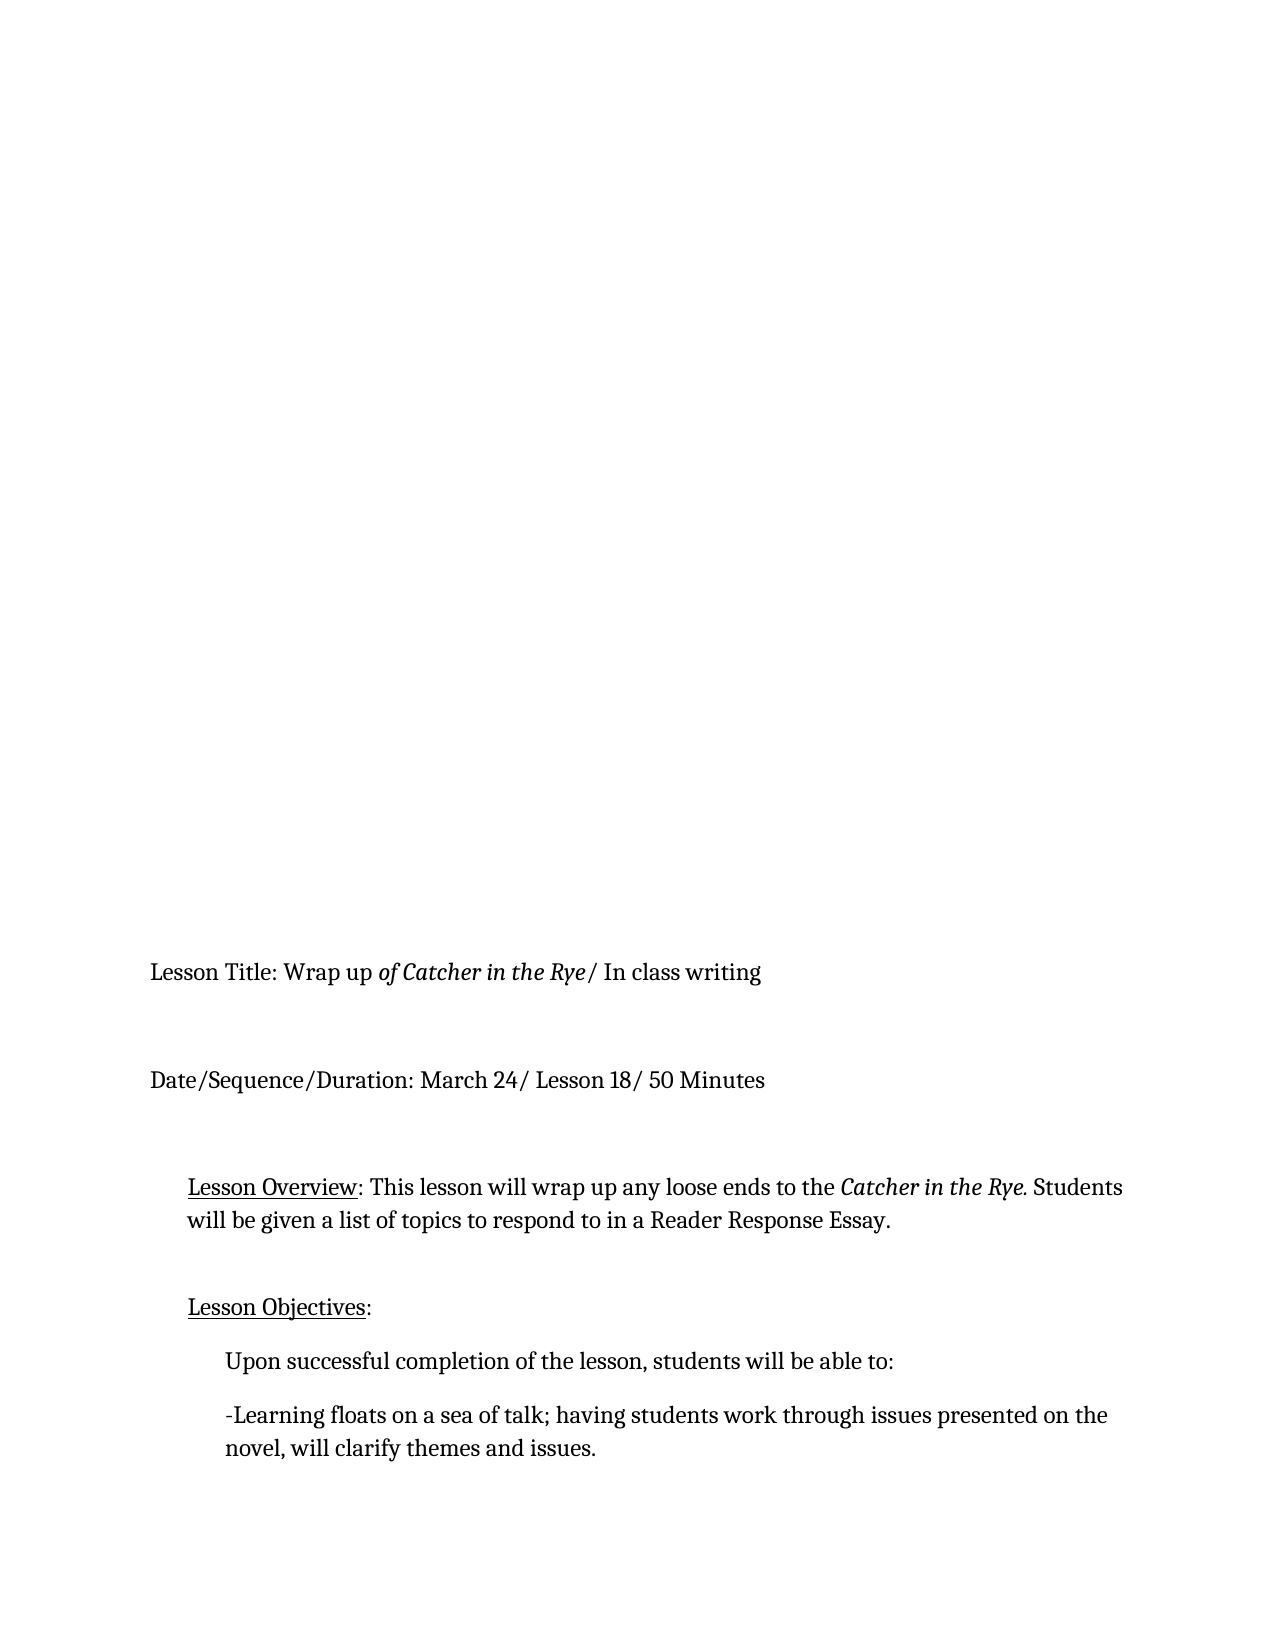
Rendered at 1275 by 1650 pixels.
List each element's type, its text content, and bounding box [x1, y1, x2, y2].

text Lesson Title: Wrap up of Catcher in the Rye/ In class writing [150, 958, 1125, 987]
text -Learning floats on a sea of talk; having students work through issues presented on the novel, will clarify themes and issues. [225, 1401, 1125, 1463]
text Lesson Objectives: [187, 1293, 1125, 1322]
text Lesson Overview: This lesson will wrap up any loose ends to the Catcher in the Rye. Students will be given a list of topics to respond to in a Reader Response Essay. [187, 1173, 1125, 1235]
text Upon successful completion of the lesson, students will be able to: [225, 1347, 1125, 1376]
text Date/Sequence/Duration: March 24/ Lesson 18/ 50 Minutes [150, 1066, 1125, 1094]
